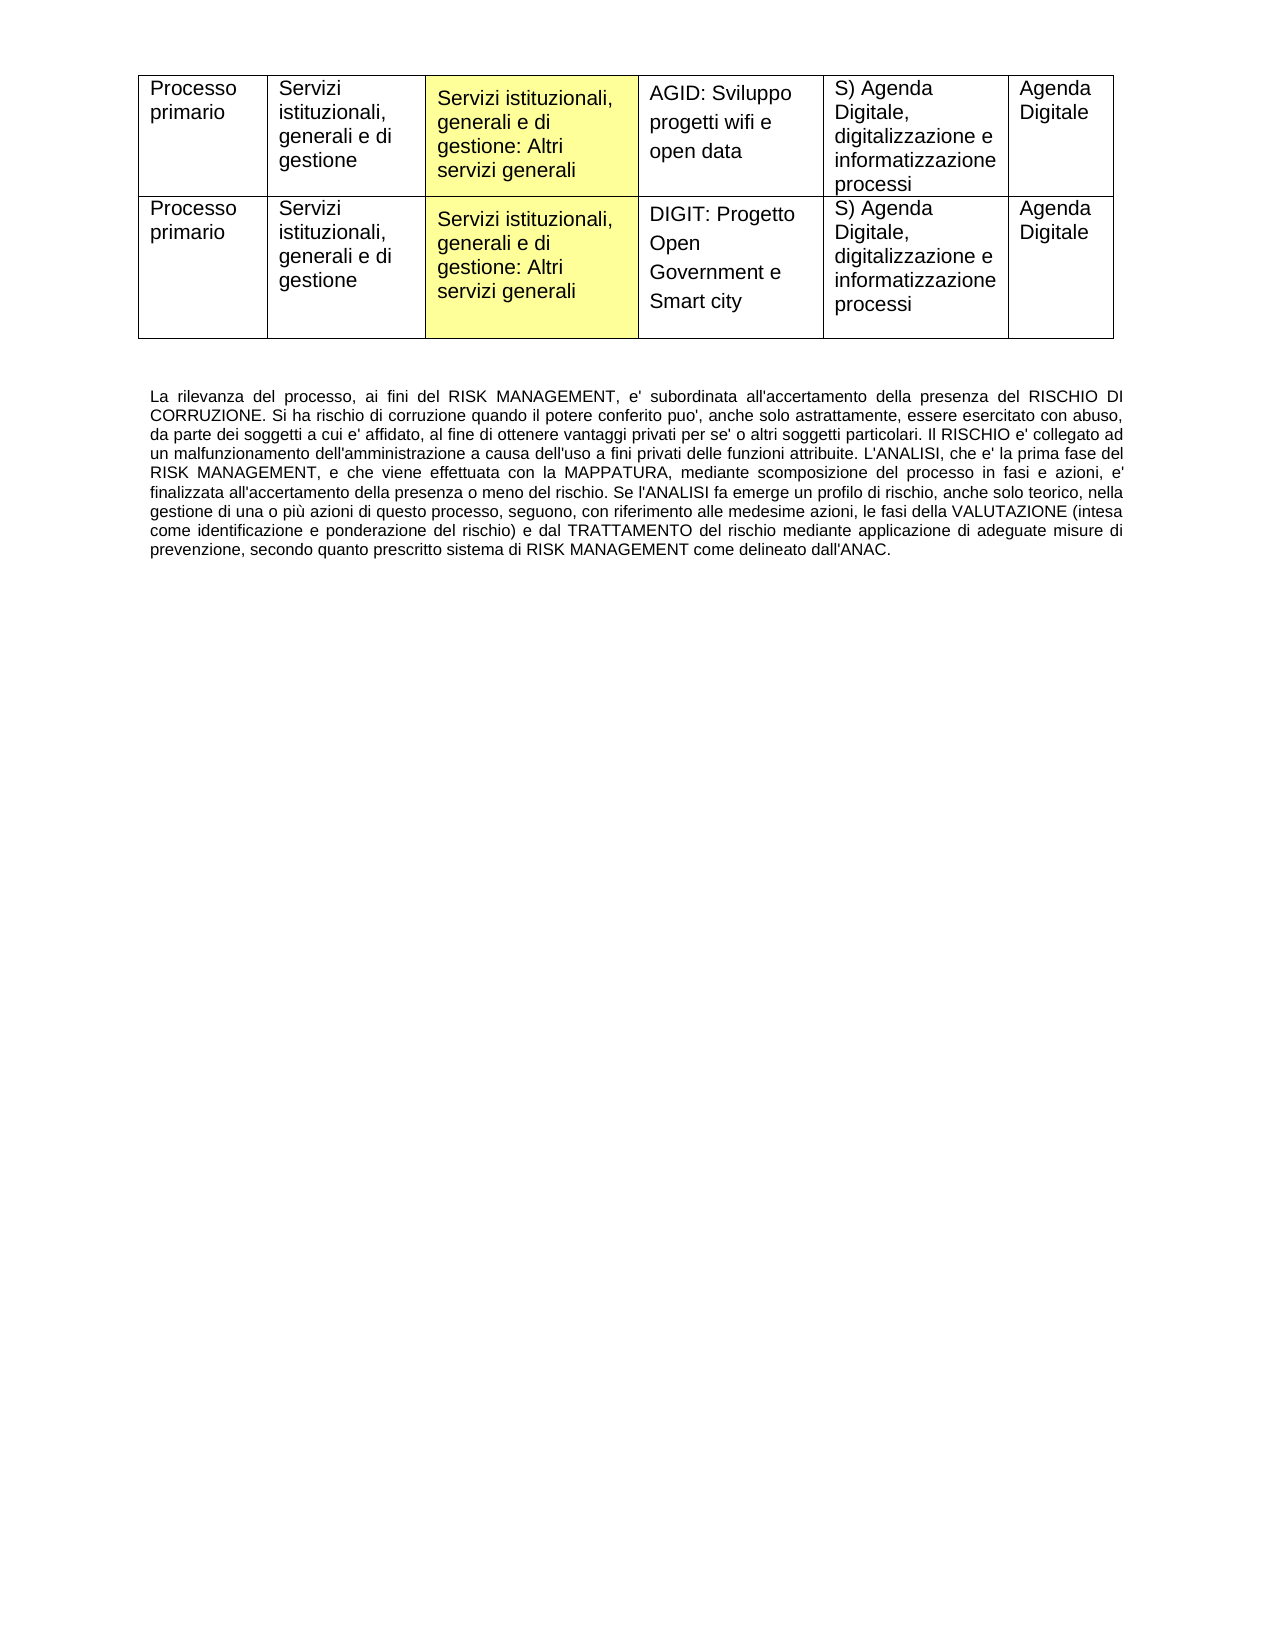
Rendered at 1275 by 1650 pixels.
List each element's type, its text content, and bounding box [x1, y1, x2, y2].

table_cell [268, 76, 425, 196]
table_cell Processo primario [139, 76, 267, 196]
table_cell Servizi istituzionali, generali e di gestione: Altri servizi generali [426, 76, 638, 196]
table_cell DIGIT: Progetto Open Government e Smart city [639, 197, 823, 338]
table_cell Processo primario [139, 197, 267, 338]
text La rilevanza del processo, ai fini del RISK MANAGEMENT, e' subordinata all'accertamento della presenza del RISCHIO DI CORRUZIONE. Si ha rischio di corruzione quando il potere conferito puo', anche solo astrattamente, essere esercitato con abuso, da parte dei soggetti a cui e' affidato, al fine di ottenere vantaggi privati per se' o altri soggetti particolari. Il RISCHIO e' collegato ad un malfunzionamento dell'amministrazione a causa dell'uso a fini privati delle funzioni attribuite. L'ANALISI, che e' la prima fase del RISK MANAGEMENT, e che viene effettuata con la MAPPATURA, mediante scomposizione del processo in fasi e azioni, e' finalizzata all'accertamento della presenza o meno del rischio. Se l'ANALISI fa emerge un profilo di rischio, anche solo teorico, nella gestione di una o più azioni di questo processo, seguono, con riferimento alle medesime azioni, le fasi della VALUTAZIONE (intesa come identificazione e ponderazione del rischio) e dal TRATTAMENTO del rischio mediante applicazione di adeguate misure di prevenzione, secondo quanto prescritto sistema di RISK MANAGEMENT come delineato dall'ANAC. [150, 387, 1125, 559]
table_cell AGID: Sviluppo progetti wifi e open data [639, 76, 823, 196]
table_cell Servizi istituzionali, generali e di gestione [268, 197, 425, 338]
table_cell S) Agenda Digitale, digitalizzazione e informatizzazione processi [824, 197, 1008, 338]
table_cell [824, 76, 1008, 196]
table_cell Servizi istituzionali, generali e di gestione: Altri servizi generali [426, 197, 638, 338]
table_cell Agenda Digitale [1009, 76, 1113, 196]
table_cell Agenda Digitale [1009, 197, 1113, 338]
